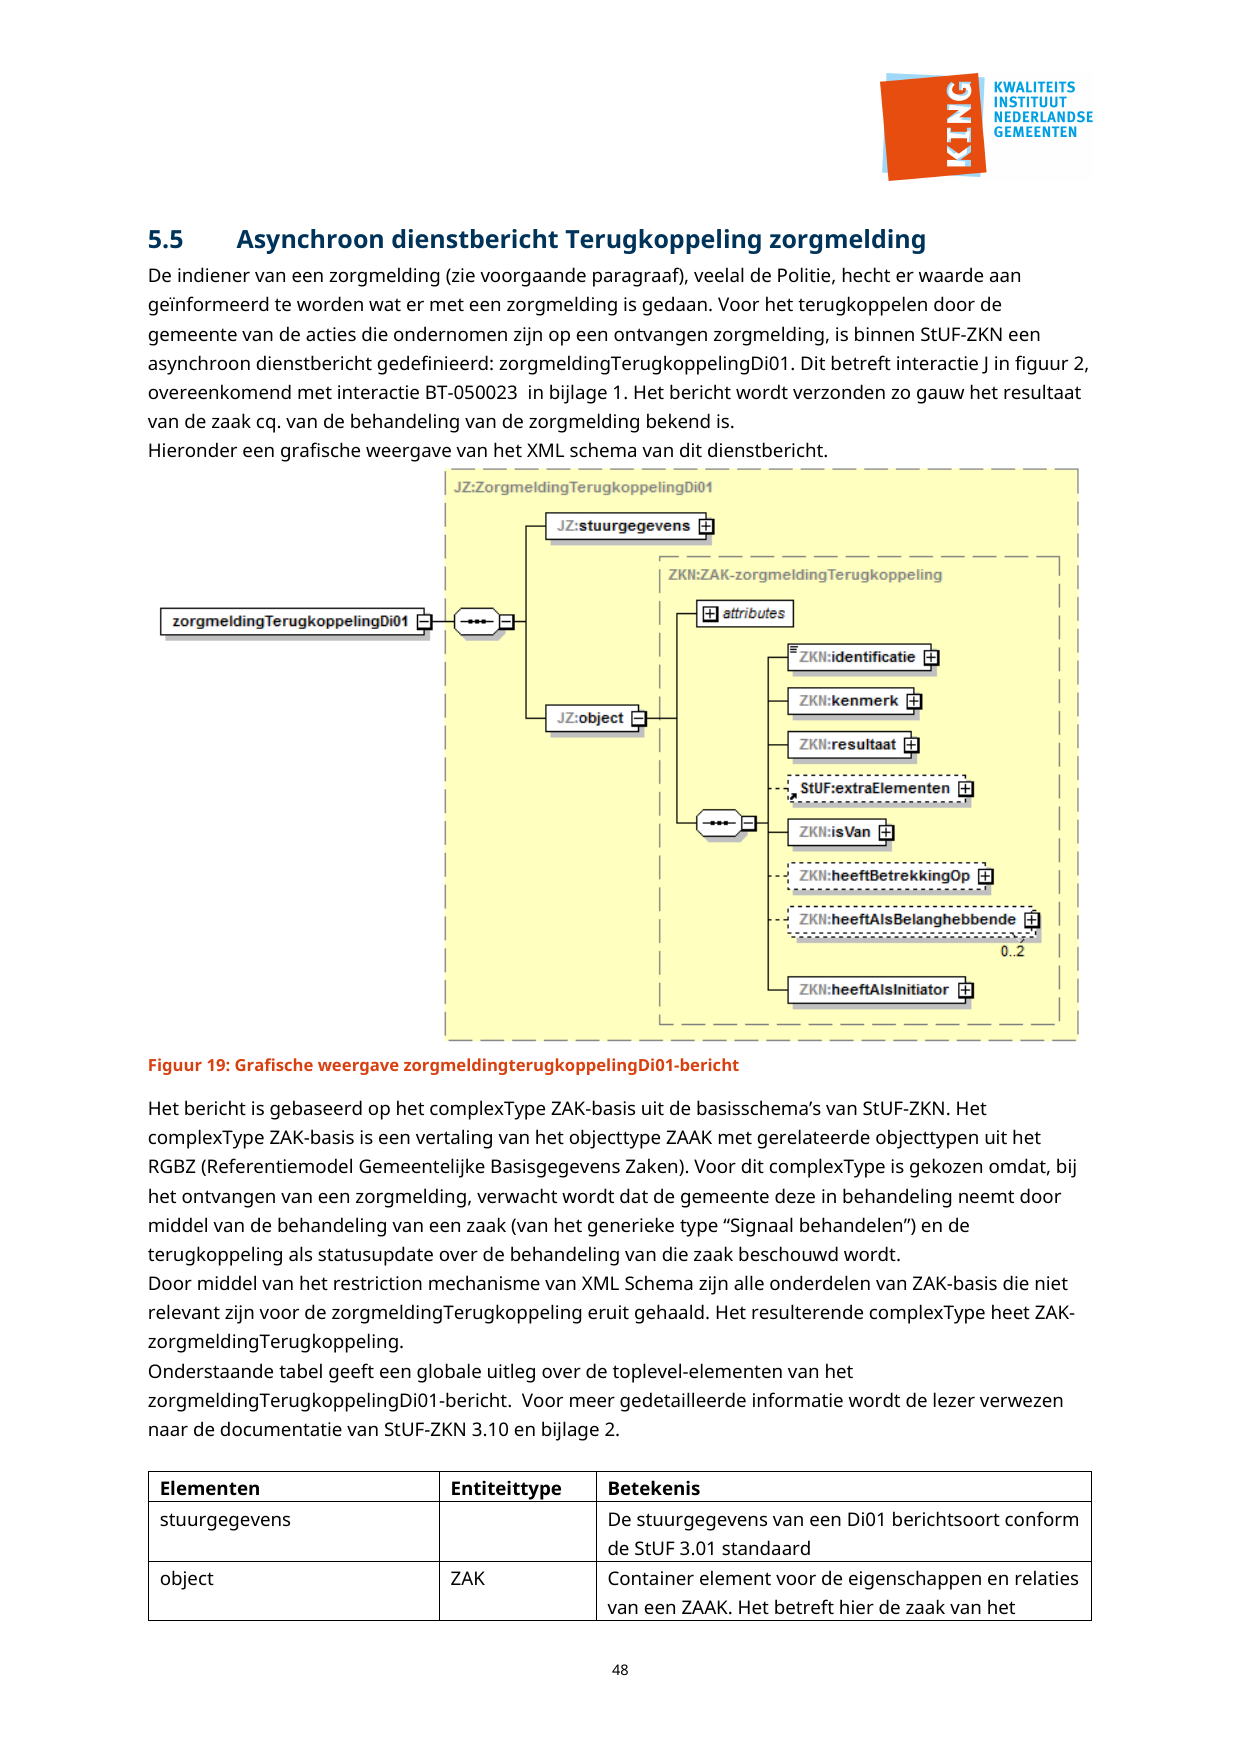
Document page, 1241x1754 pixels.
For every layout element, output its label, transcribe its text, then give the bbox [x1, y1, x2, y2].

table_cell ZAK [440, 1562, 596, 1620]
table_header Elementen [149, 1472, 439, 1501]
text Door middel van het restriction mechanisme van XML Schema zijn alle onderdelen van ZAK-basis die niet relevant zijn voor de zorgmeldingTerugkoppeling eruit gehaald. Het resulterende complexType heet ZAK-zorgmeldingTerugkoppeling. [148, 1267, 1092, 1354]
text Het bericht is gebaseerd op het complexType ZAK-basis uit de basisschema’s van StUF-ZKN. Het complexType ZAK-basis is een vertaling van het objecttype ZAAK met gerelateerde objecttypen uit het RGBZ (Referentiemodel Gemeentelijke Basisgegevens Zaken). Voor dit complexType is gekozen omdat, bij het ontvangen van een zorgmelding, verwacht wordt dat de gemeente deze in behandeling neemt door middel van de behandeling van een zaak (van het generieke type “Signaal behandelen”) en de terugkoppeling als statusupdate over de behandeling van die zaak beschouwd wordt. [148, 1092, 1092, 1267]
text De indiener van een zorgmelding (zie voorgaande paragraaf), veelal de Politie, hecht er waarde aan geïnformeerd te worden wat er met een zorgmelding is gedaan. Voor het terugkoppelen door de gemeente van de acties die ondernomen zijn op een ontvangen zorgmelding, is binnen StUF-ZKN een asynchroon dienstbericht gedefinieerd: zorgmeldingTerugkoppelingDi01. Dit betreft interactie J in figuur 2, overeenkomend met interactie BT-050023 in bijlage 1. Het bericht wordt verzonden zo gauw het resultaat van de zaak cq. van de behandeling van de zorgmelding bekend is. [148, 259, 1092, 434]
text Figuur 19: Grafische weergave zorgmeldingterugkoppelingDi01-bericht [148, 1048, 1092, 1077]
text Hieronder een grafische weergave van het XML schema van dit dienstbericht. [148, 434, 1092, 463]
text Onderstaande tabel geeft een globale uitleg over de toplevel-elementen van het zorgmeldingTerugkoppelingDi01-bericht. Voor meer gedetailleerde informatie wordt de lezer verwezen naar de documentatie van StUF-ZKN 3.10 en bijlage 2. [148, 1354, 1092, 1442]
table_header Entiteittype [440, 1472, 596, 1501]
table_cell De stuurgegevens van een Di01 berichtsoort conform de StUF 3.01 standaard [597, 1502, 1091, 1561]
table_cell [440, 1502, 596, 1561]
subtitle Asynchroon dienstbericht Terugkoppeling zorgmelding [148, 207, 1092, 259]
table_cell object [149, 1562, 439, 1620]
table_cell stuurgegevens [149, 1502, 439, 1561]
picture [147, 463, 1092, 1048]
table_header Betekenis [597, 1472, 1091, 1501]
picture [880, 73, 1093, 181]
